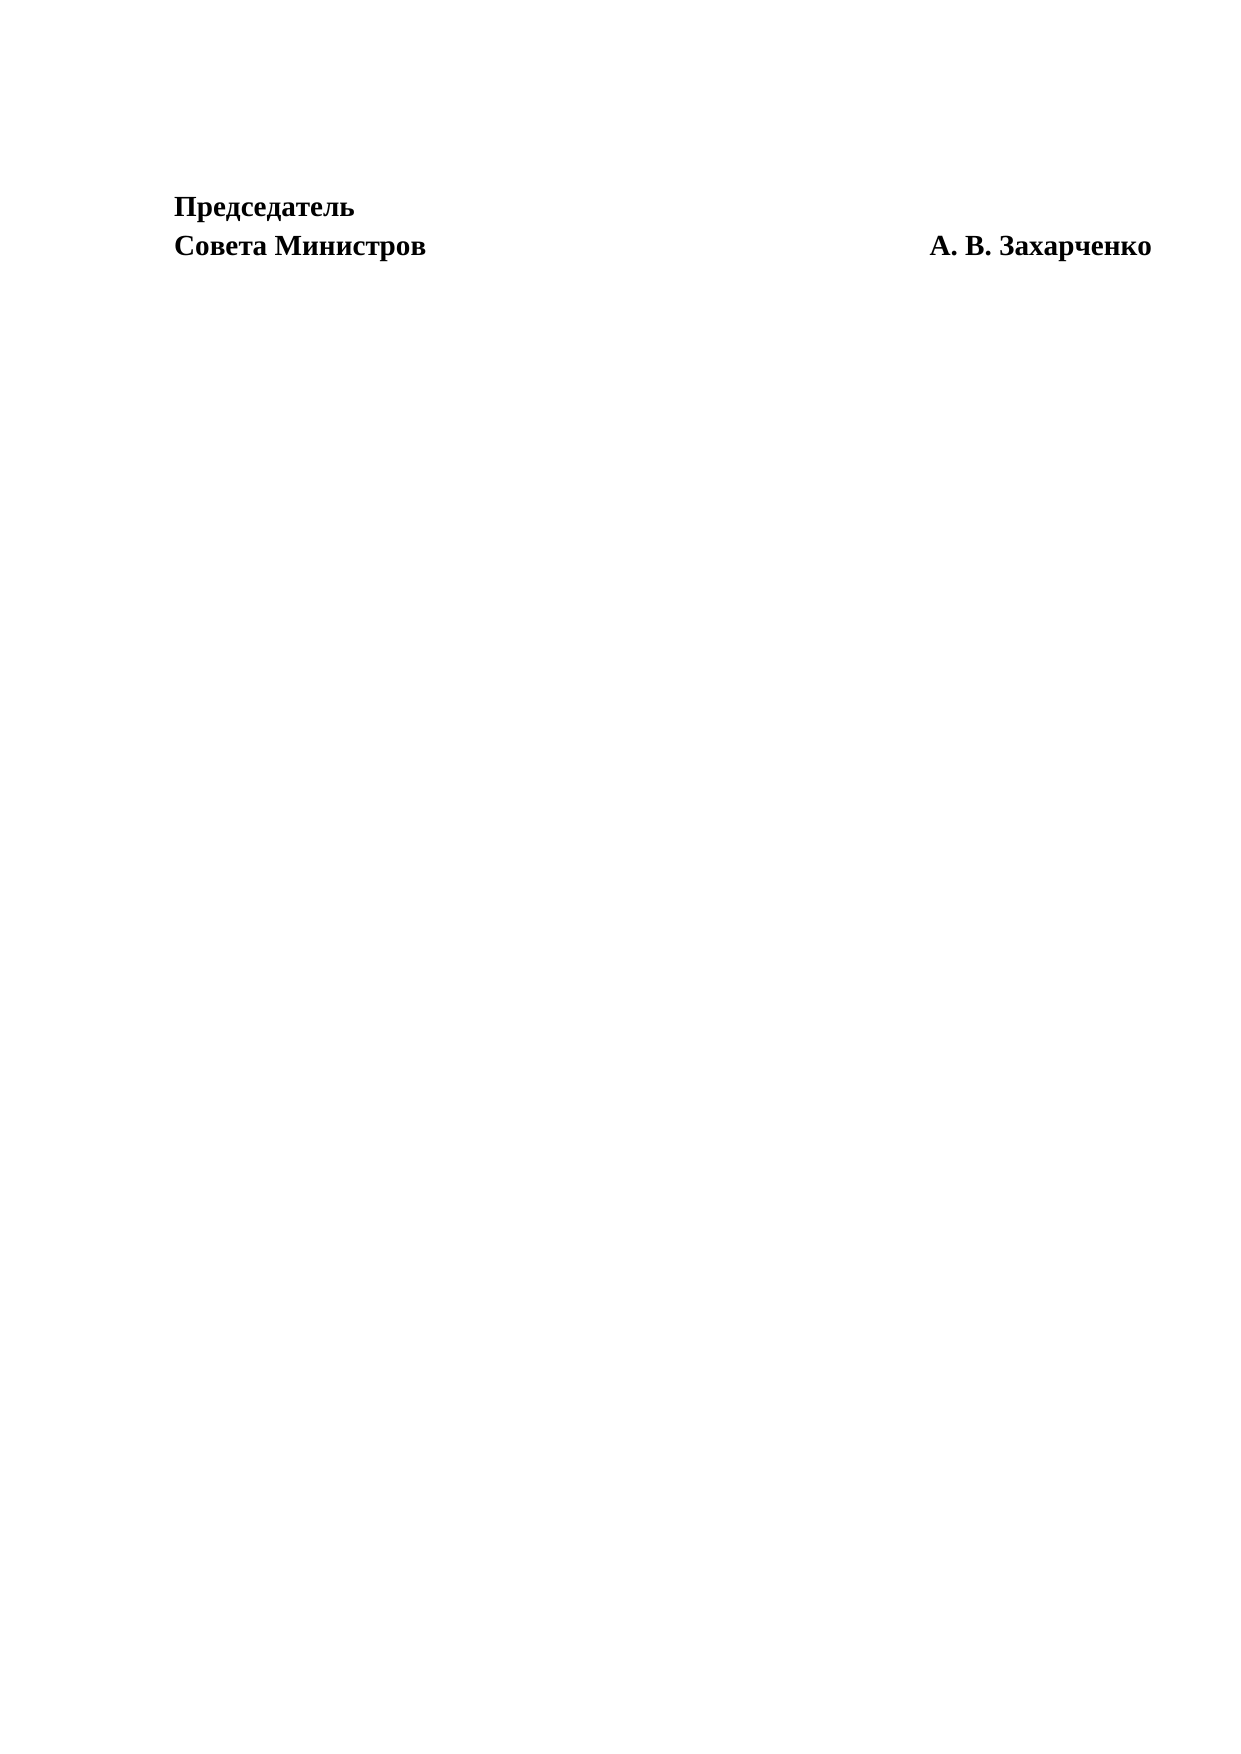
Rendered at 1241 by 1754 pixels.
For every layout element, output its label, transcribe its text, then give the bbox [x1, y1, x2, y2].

text Председатель Совета Министров А. В. Захарченко [174, 189, 1194, 262]
